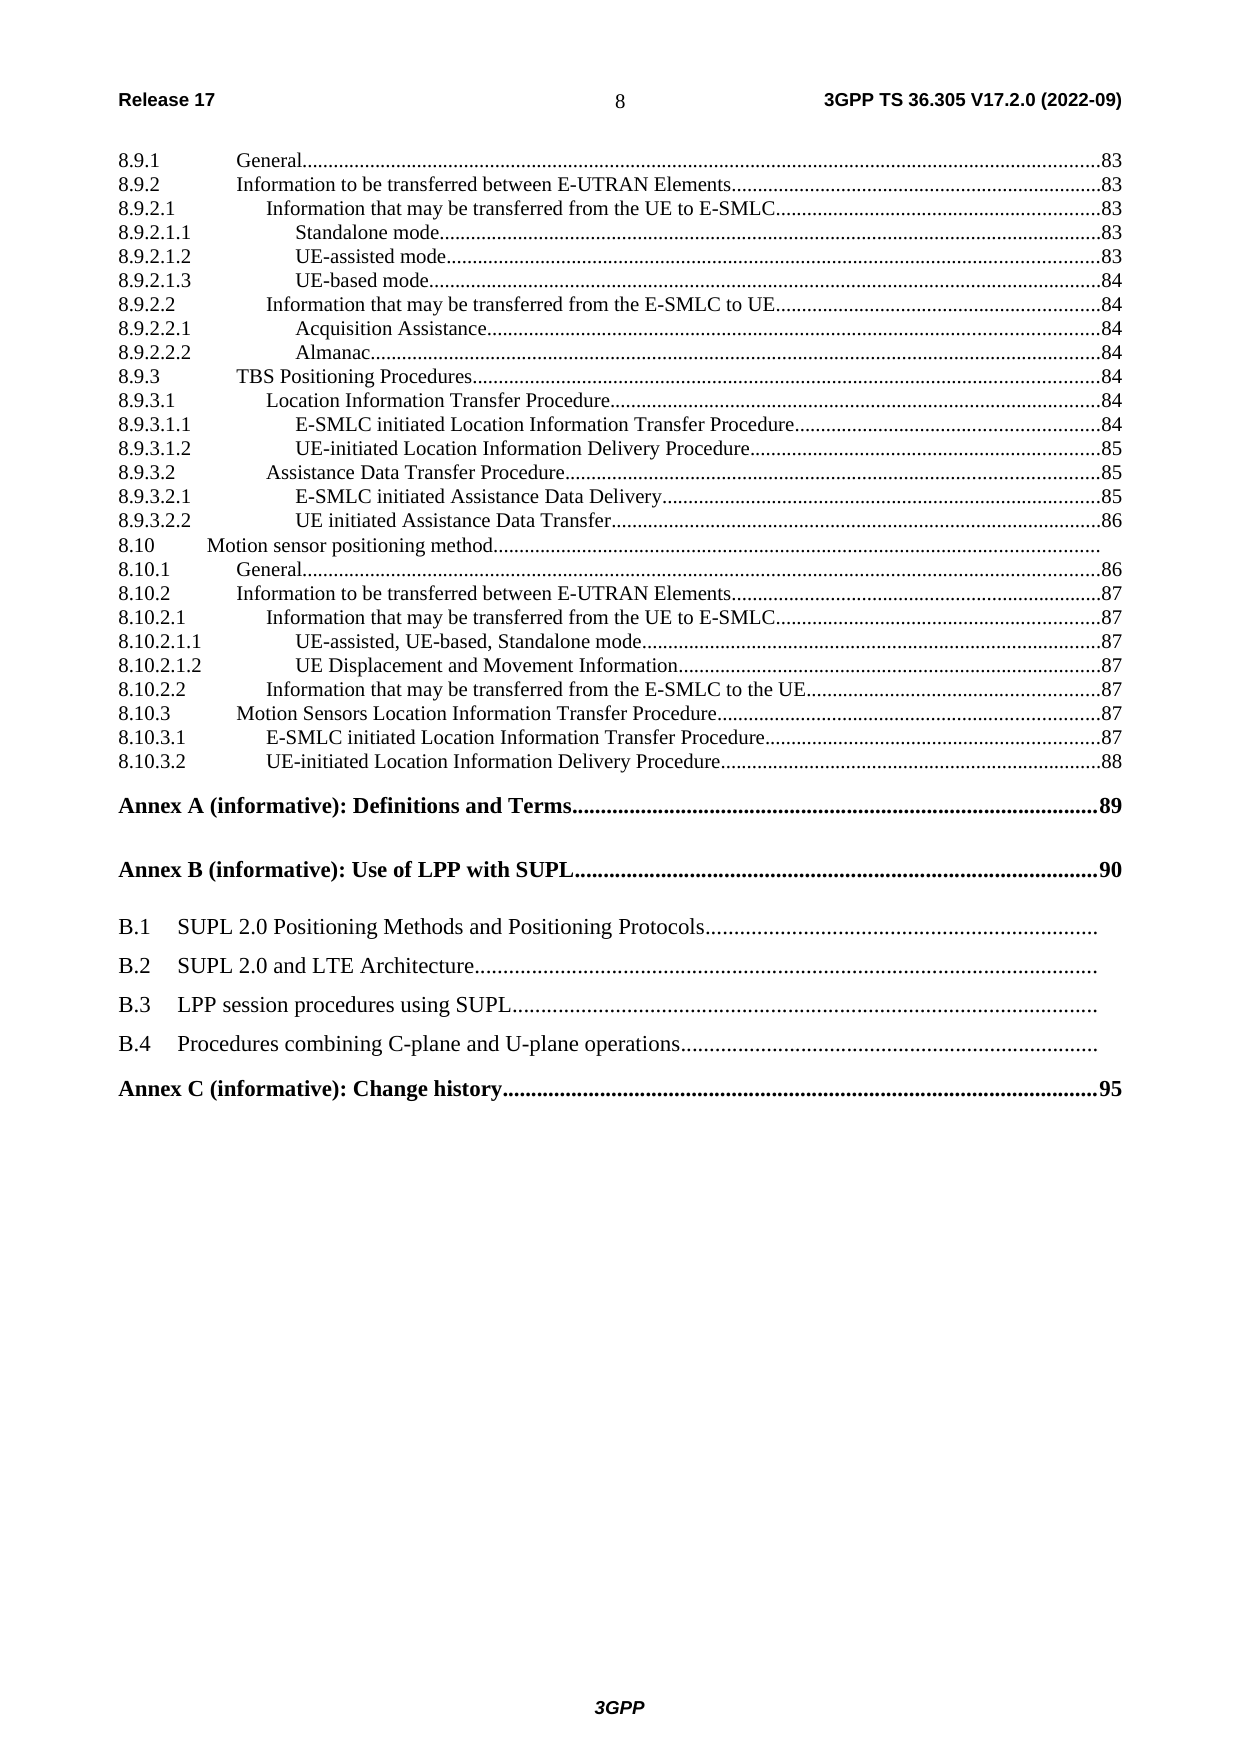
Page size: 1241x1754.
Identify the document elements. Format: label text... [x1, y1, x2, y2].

text 8.10 Motion sensor positioning method 86 [118, 532, 1078, 557]
text B.3 LPP session procedures using SUPL 92 [118, 991, 1078, 1017]
text 8.10.2.2 Information that may be transferred from the E-SMLC to the UE 87 [118, 677, 1122, 701]
text 8.9.2.1.1 Standalone mode 83 [118, 220, 1122, 244]
text B.2 SUPL 2.0 and LTE Architecture 91 [118, 952, 1078, 978]
text 8.9.2.2.1 Acquisition Assistance 84 [118, 316, 1122, 340]
text Annex A (informative): Definitions and Terms 89 [118, 792, 1122, 818]
text 8.9.2.1 Information that may be transferred from the UE to E-SMLC 83 [118, 196, 1122, 220]
text 8.9.1 General 83 [118, 147, 1122, 172]
text 8.10.3 Motion Sensors Location Information Transfer Procedure 87 [118, 701, 1122, 725]
text 8.10.1 General 86 [118, 557, 1122, 581]
text 8.10.2.1 Information that may be transferred from the UE to E-SMLC 87 [118, 605, 1122, 629]
text 8.9.3.1.1 E-SMLC initiated Location Information Transfer Procedure 84 [118, 412, 1122, 436]
text 8.10.3.2 UE-initiated Location Information Delivery Procedure 88 [118, 749, 1122, 773]
text 8.10.2.1.1 UE-assisted, UE-based, Standalone mode 87 [118, 629, 1122, 653]
text 8.9.3.1.2 UE-initiated Location Information Delivery Procedure 85 [118, 436, 1122, 460]
text 8.9.2.1.3 UE-based mode 84 [118, 268, 1122, 292]
text 8.9.2.1.2 UE-assisted mode 83 [118, 244, 1122, 268]
text 8.9.3.2.2 UE initiated Assistance Data Transfer 86 [118, 508, 1122, 532]
text B.1 SUPL 2.0 Positioning Methods and Positioning Protocols 90 [118, 913, 1078, 940]
text 8.9.3.1 Location Information Transfer Procedure 84 [118, 388, 1122, 412]
text 8.9.2 Information to be transferred between E-UTRAN Elements 83 [118, 172, 1122, 196]
text 8.9.2.2.2 Almanac 84 [118, 340, 1122, 364]
text 8.10.2.1.2 UE Displacement and Movement Information 87 [118, 653, 1122, 677]
text 8.9.3.2.1 E-SMLC initiated Assistance Data Delivery 85 [118, 484, 1122, 508]
text 8.9.2.2 Information that may be transferred from the E-SMLC to UE 84 [118, 292, 1122, 316]
text Annex B (informative): Use of LPP with SUPL 90 [118, 856, 1122, 882]
text B.4 Procedures combining C-plane and U-plane operations 93 [118, 1030, 1078, 1056]
text 8.9.3.2 Assistance Data Transfer Procedure 85 [118, 460, 1122, 484]
text 8.10.3.1 E-SMLC initiated Location Information Transfer Procedure 87 [118, 725, 1122, 749]
text 8.10.2 Information to be transferred between E-UTRAN Elements 87 [118, 581, 1122, 605]
text Annex C (informative): Change history 95 [118, 1075, 1122, 1101]
text 8.9.3 TBS Positioning Procedures 84 [118, 364, 1122, 388]
